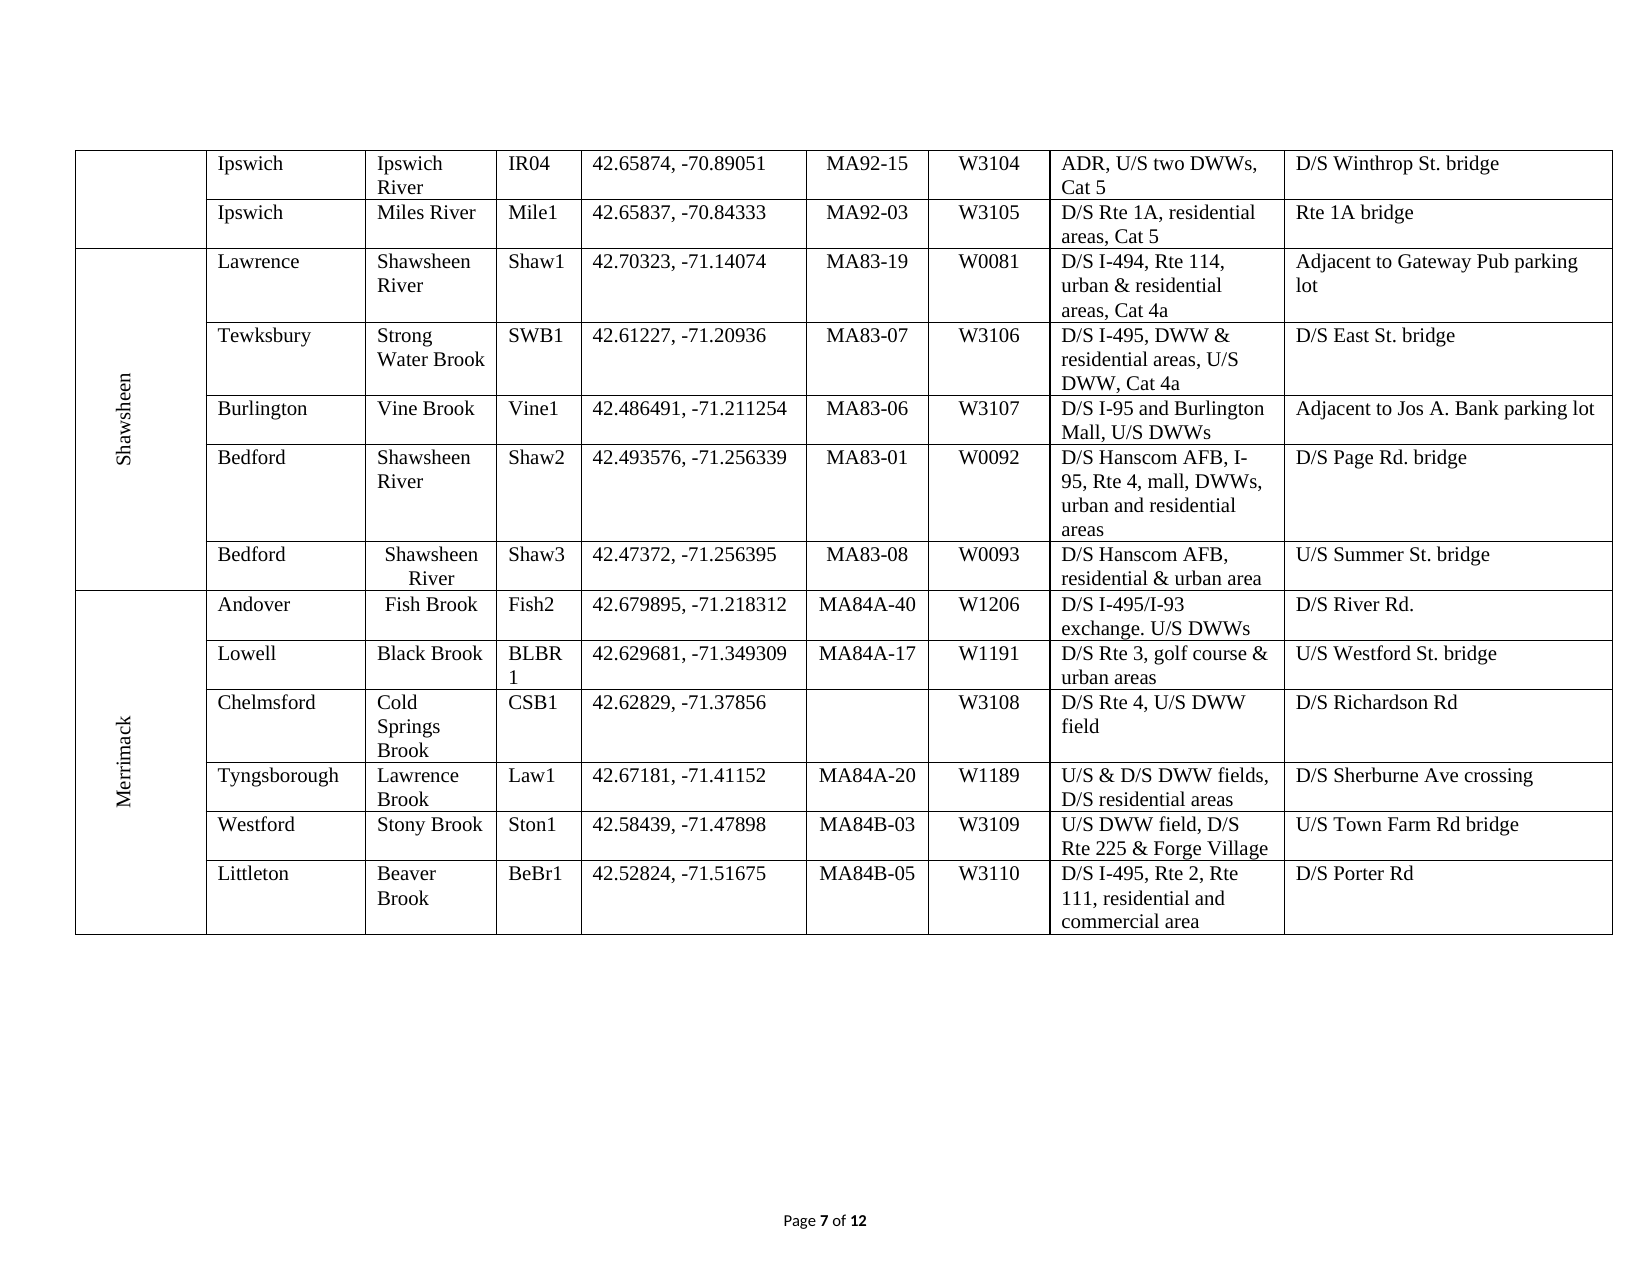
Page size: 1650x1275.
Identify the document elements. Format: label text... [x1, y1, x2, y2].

table_cell Ston1 [497, 812, 581, 860]
table_cell MA83-19 [807, 249, 928, 322]
table_cell Ipswich [207, 200, 365, 248]
table_cell 42.70323, -71.14074 [582, 249, 806, 322]
table_cell MA84A-20 [807, 763, 928, 811]
table_cell MA84B-03 [807, 812, 928, 860]
table_cell Tewksbury [207, 323, 365, 395]
table_cell W0093 [929, 542, 1049, 590]
table_cell W3109 [929, 812, 1049, 860]
table_cell D/S Porter Rd [1285, 861, 1612, 933]
table_cell Ipswich River [366, 151, 496, 199]
table_cell Shaw3 [497, 542, 581, 590]
table_cell Law1 [497, 763, 581, 811]
table_cell Andover [207, 591, 365, 639]
table_cell CSB1 [497, 690, 581, 762]
table_cell W1206 [929, 591, 1049, 639]
table_cell MA83-01 [807, 445, 928, 541]
table_cell ADR, U/S two DWWs, Cat 5 [1051, 151, 1284, 199]
table_cell Beaver Brook [366, 861, 496, 933]
table_cell Cold Springs Brook [366, 690, 496, 762]
table_cell 42.52824, -71.51675 [582, 861, 806, 933]
table_cell MA84A-40 [807, 591, 928, 639]
table_cell D/S East St. bridge [1285, 323, 1612, 395]
table_cell D/S Rte 3, golf course & urban areas [1051, 641, 1284, 689]
table_cell U/S Town Farm Rd bridge [1285, 812, 1612, 860]
table_cell MA92-03 [807, 200, 928, 248]
table_cell D/S I-494, Rte 114, urban & residential areas, Cat 4a [1051, 249, 1284, 322]
table_cell D/S I-495/I-93 exchange. U/S DWWs [1051, 591, 1284, 639]
table_cell Fish Brook [366, 591, 496, 639]
table_cell Tyngsborough [207, 763, 365, 811]
table_cell Shawsheen River [366, 249, 496, 322]
table_cell 42.486491, -71.211254 [582, 396, 806, 444]
table_cell D/S Richardson Rd [1285, 690, 1612, 762]
table_cell 42.61227, -71.20936 [582, 323, 806, 395]
table_cell Vine Brook [366, 396, 496, 444]
table_cell D/S Page Rd. bridge [1285, 445, 1612, 541]
table_cell Shaw1 [497, 249, 581, 322]
table_cell W3104 [929, 151, 1049, 199]
table_cell Lawrence Brook [366, 763, 496, 811]
table_cell MA83-07 [807, 323, 928, 395]
table_cell D/S Hanscom AFB, residential & urban area [1051, 542, 1284, 590]
table_cell W3107 [929, 396, 1049, 444]
table_cell BLBR1 [497, 641, 581, 689]
table_cell Ipswich [207, 151, 365, 199]
table_cell Burlington [207, 396, 365, 444]
table_cell Shaw2 [497, 445, 581, 541]
table_cell [807, 690, 928, 762]
table_cell D/S Sherburne Ave crossing [1285, 763, 1612, 811]
table_cell Shawsheen River [366, 542, 496, 590]
table_cell MA84A-17 [807, 641, 928, 689]
table_cell Mile1 [497, 200, 581, 248]
table_cell D/S River Rd. [1285, 591, 1612, 639]
table_cell 42.65874, -70.89051 [582, 151, 806, 199]
table_cell Lawrence [207, 249, 365, 322]
table_cell W3108 [929, 690, 1049, 762]
table_cell Merrimack [76, 591, 206, 933]
table_cell D/S I-495, Rte 2, Rte 111, residential and commercial area [1051, 861, 1284, 933]
table_cell W1189 [929, 763, 1049, 811]
table_cell 42.629681, -71.349309 [582, 641, 806, 689]
table_cell W0092 [929, 445, 1049, 541]
table_cell 42.493576, -71.256339 [582, 445, 806, 541]
table_cell Westford [207, 812, 365, 860]
table_cell W0081 [929, 249, 1049, 322]
table_cell Adjacent to Gateway Pub parking lot [1285, 249, 1612, 322]
table_cell 42.58439, -71.47898 [582, 812, 806, 860]
table_cell D/S Winthrop St. bridge [1285, 151, 1612, 199]
table_cell 42.47372, -71.256395 [582, 542, 806, 590]
table_cell Black Brook [366, 641, 496, 689]
table_cell Adjacent to Jos A. Bank parking lot [1285, 396, 1612, 444]
table_cell BeBr1 [497, 861, 581, 933]
table_cell 42.67181, -71.41152 [582, 763, 806, 811]
table_cell W3110 [929, 861, 1049, 933]
table_cell Bedford [207, 445, 365, 541]
table_cell D/S Hanscom AFB, I-95, Rte 4, mall, DWWs, urban and residential areas [1051, 445, 1284, 541]
table_cell MA92-15 [807, 151, 928, 199]
table_cell Stony Brook [366, 812, 496, 860]
table_cell D/S I-495, DWW & residential areas, U/S DWW, Cat 4a [1051, 323, 1284, 395]
table_cell Miles River [366, 200, 496, 248]
table_cell Strong Water Brook [366, 323, 496, 395]
table_cell 42.62829, -71.37856 [582, 690, 806, 762]
table_cell Vine1 [497, 396, 581, 444]
table_cell MA84B-05 [807, 861, 928, 933]
table_cell Shawsheen River [366, 445, 496, 541]
table_cell W3106 [929, 323, 1049, 395]
table_cell Lowell [207, 641, 365, 689]
table_cell Rte 1A bridge [1285, 200, 1612, 248]
table_cell U/S DWW field, D/S Rte 225 & Forge Village [1051, 812, 1284, 860]
table_cell W1191 [929, 641, 1049, 689]
table_cell MA83-08 [807, 542, 928, 590]
table_cell Bedford [207, 542, 365, 590]
table_cell 42.65837, -70.84333 [582, 200, 806, 248]
table_cell D/S Rte 4, U/S DWW field [1051, 690, 1284, 762]
table_cell U/S Westford St. bridge [1285, 641, 1612, 689]
table_cell Chelmsford [207, 690, 365, 762]
table_cell IR04 [497, 151, 581, 199]
table_cell W3105 [929, 200, 1049, 248]
table_cell Fish2 [497, 591, 581, 639]
table_cell 42.679895, -71.218312 [582, 591, 806, 639]
table_cell D/S Rte 1A, residential areas, Cat 5 [1051, 200, 1284, 248]
table_cell D/S I-95 and Burlington Mall, U/S DWWs [1051, 396, 1284, 444]
table_cell Shawsheen [76, 249, 206, 590]
table_cell U/S & D/S DWW fields, D/S residential areas [1051, 763, 1284, 811]
table_cell MA83-06 [807, 396, 928, 444]
table_cell U/S Summer St. bridge [1285, 542, 1612, 590]
table_cell Littleton [207, 861, 365, 933]
table_cell SWB1 [497, 323, 581, 395]
